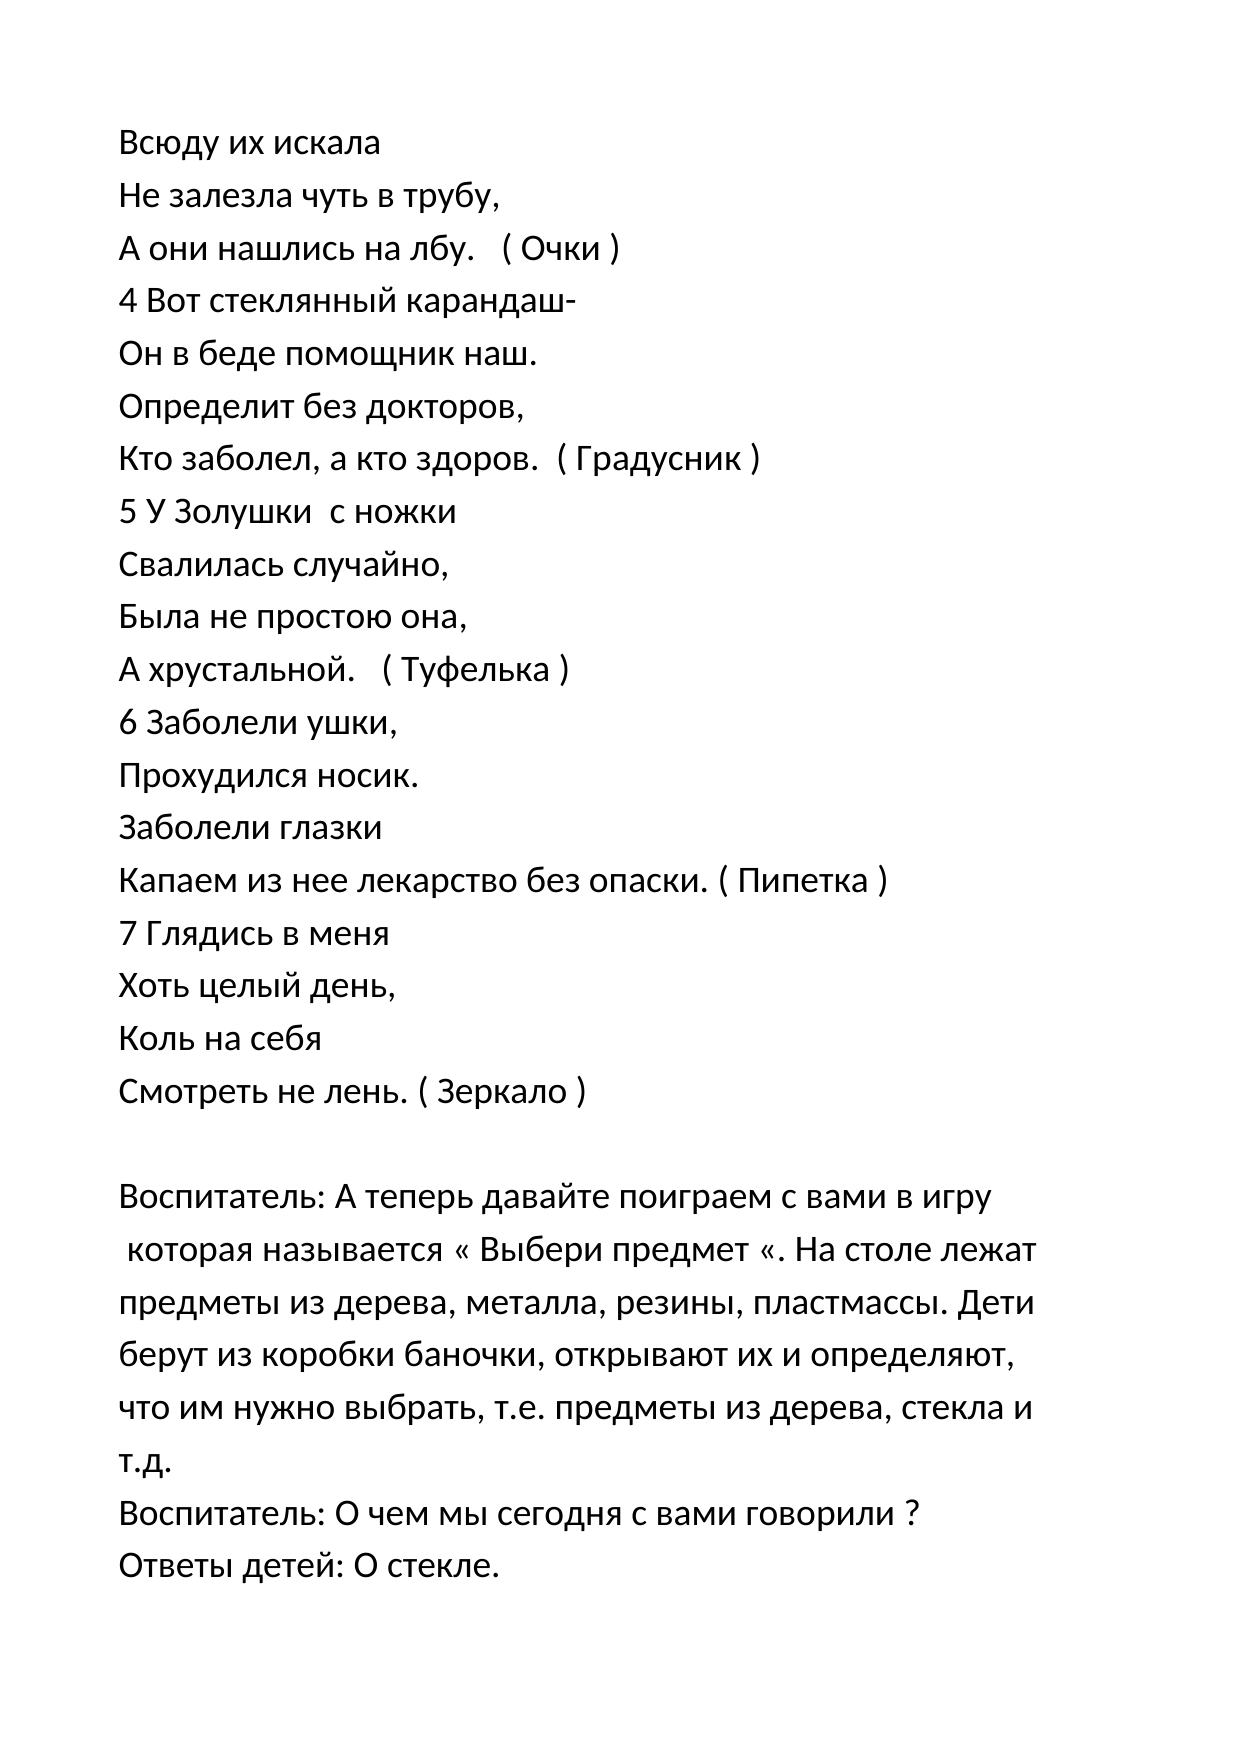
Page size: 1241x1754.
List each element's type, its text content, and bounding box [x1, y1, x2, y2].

list Свалилась случайно, [118, 540, 1152, 586]
list А хрустальной. ( Туфелька ) [118, 645, 1152, 691]
list т.д. [118, 1436, 1152, 1482]
list берут из коробки баночки, открывают их и определяют, [118, 1330, 1152, 1376]
list Воспитатель: О чем мы сегодня с вами говорили ? [118, 1488, 1152, 1534]
list что им нужно выбрать, т.е. предметы из дерева, стекла и [118, 1383, 1152, 1429]
list Он в беде помощник наш. [118, 329, 1152, 375]
list Воспитатель: А теперь давайте поиграем с вами в игру [118, 1172, 1152, 1218]
list Не залезла чуть в трубу, [118, 171, 1152, 217]
list Кто заболел, а кто здоров. ( Градусник ) [118, 434, 1152, 480]
list Коль на себя [118, 1014, 1152, 1060]
list Хоть целый день, [118, 961, 1152, 1007]
list предметы из дерева, металла, резины, пластмассы. Дети [118, 1278, 1152, 1323]
list 5 У Золушки с ножки [118, 487, 1152, 533]
list Всюду их искала [118, 118, 1152, 164]
list Была не простою она, [118, 592, 1152, 638]
list А они нашлись на лбу. ( Очки ) [118, 223, 1152, 269]
list Капаем из нее лекарство без опаски. ( Пипетка ) [118, 856, 1152, 902]
list Прохудился носик. [118, 751, 1152, 796]
list Смотреть не лень. ( Зеркало ) [118, 1067, 1152, 1113]
list 4 Вот стеклянный карандаш- [118, 276, 1152, 322]
list Определит без докторов, [118, 382, 1152, 427]
list Ответы детей: О стекле. [118, 1541, 1152, 1587]
list Заболели глазки [118, 803, 1152, 849]
list 6 Заболели ушки, [118, 698, 1152, 744]
list которая называется « Выбери предмет «. На столе лежат [118, 1225, 1152, 1271]
list 7 Глядись в меня [118, 909, 1152, 954]
